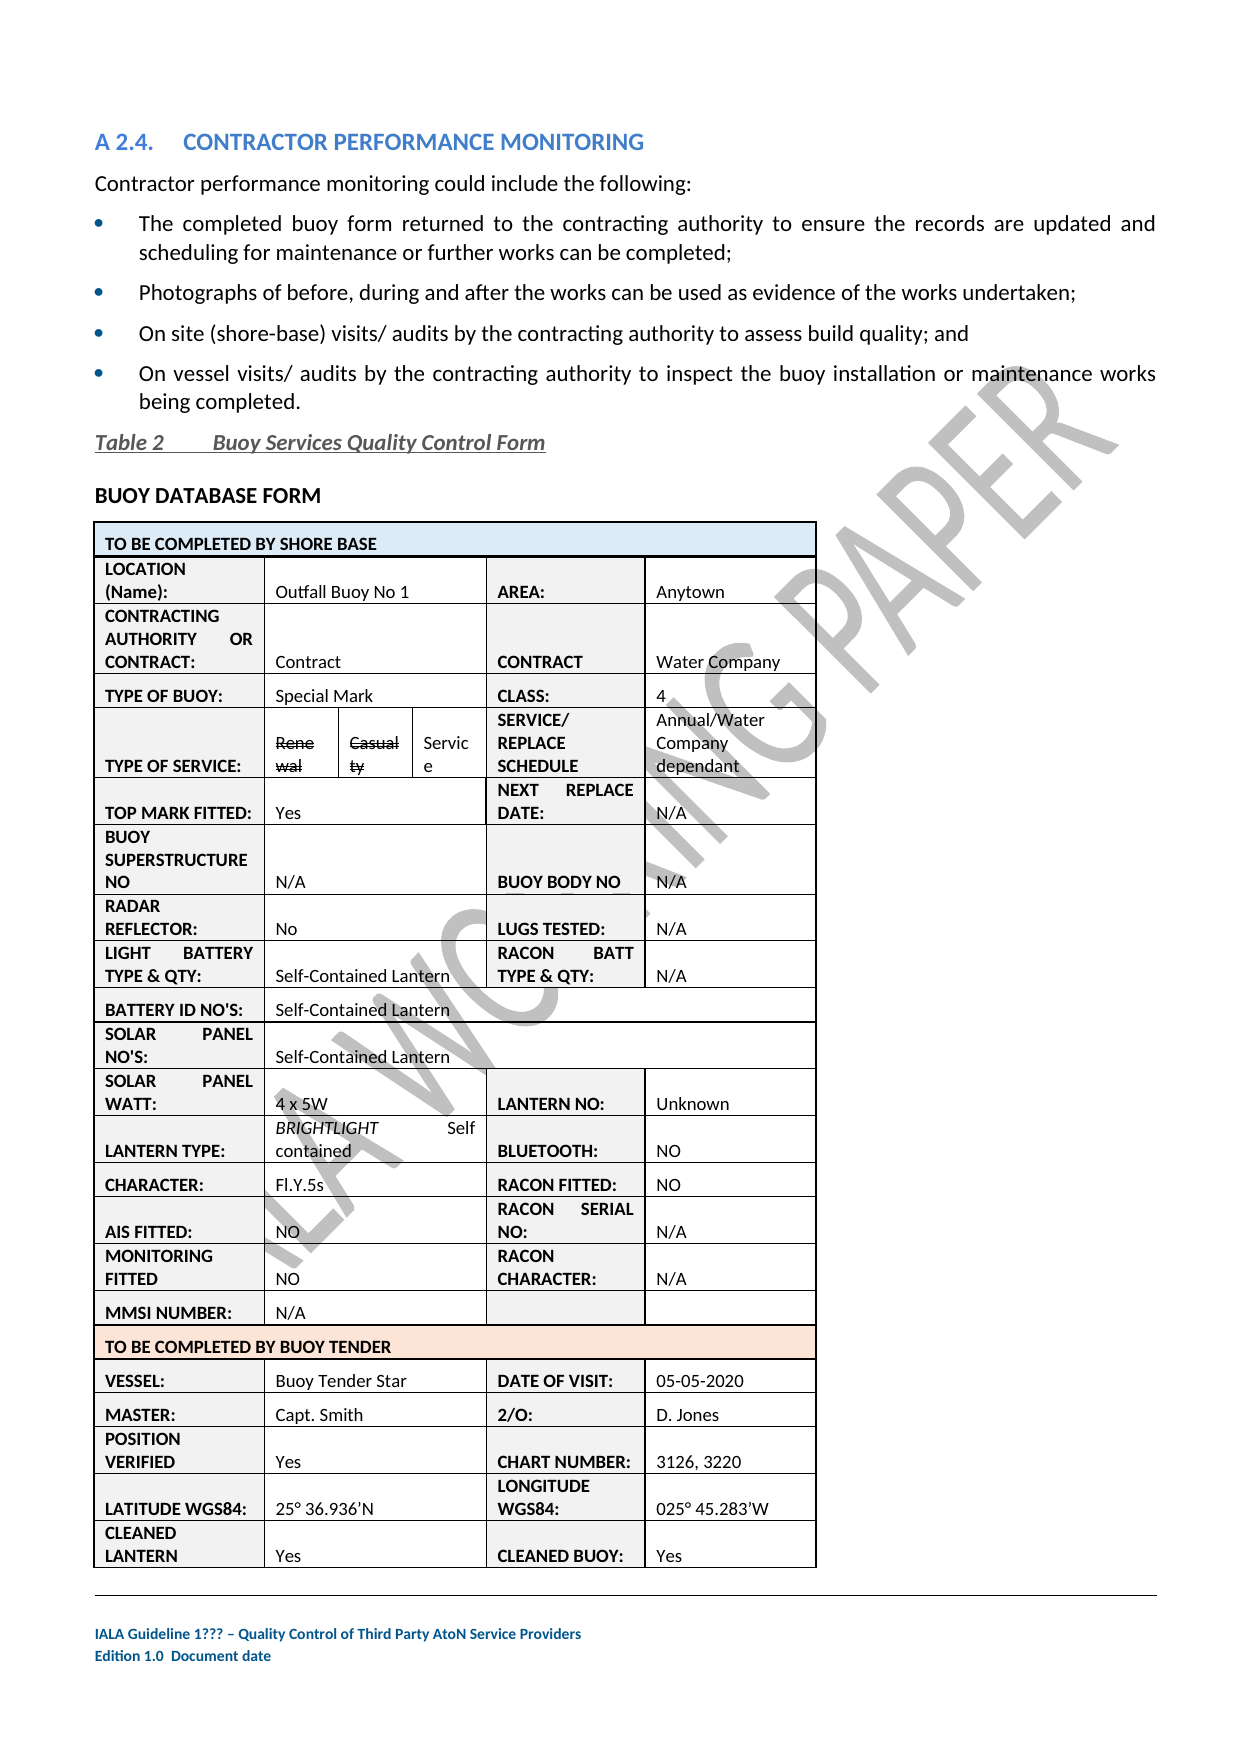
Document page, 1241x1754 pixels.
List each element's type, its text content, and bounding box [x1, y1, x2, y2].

table_cell CLEANED BUOY: [487, 1521, 644, 1567]
table_cell LANTERN NO: [487, 1069, 644, 1115]
table_cell SOLAR PANEL NO'S: [95, 1023, 264, 1068]
table_cell LATITUDE WGS84: [95, 1474, 264, 1520]
table_cell 025° 45.283’W [646, 1474, 815, 1520]
table_cell MMSI NUMBER: [95, 1291, 264, 1324]
table_cell Outfall Buoy No 1 [265, 558, 486, 603]
table_cell SOLAR PANEL WATT: [95, 1069, 264, 1115]
table_cell N/A [646, 1244, 815, 1290]
table_cell [487, 1291, 644, 1324]
table_cell Contract [265, 604, 486, 673]
table_cell NO [646, 1163, 815, 1196]
table_cell Service [413, 708, 486, 777]
table_cell Anytown [646, 558, 815, 603]
text Photographs of before, during and after the works can be used as evidence of the works undertaken; [94, 278, 1157, 306]
table_cell 4 x 5W [265, 1069, 486, 1115]
table_cell N/A [646, 825, 815, 893]
table_cell DATE OF VISIT: [487, 1360, 644, 1392]
table_cell NO [265, 1197, 486, 1243]
table_cell LONGITUDE WGS84: [487, 1474, 644, 1520]
table_cell Renewal [265, 708, 338, 777]
table_cell CONTRACT [487, 604, 644, 673]
table_cell AREA: [487, 558, 644, 603]
table_cell N/A [646, 778, 815, 824]
table_cell N/A [646, 1197, 815, 1243]
table_cell D. Jones [646, 1393, 815, 1426]
table_cell NEXT REPLACE DATE: [487, 778, 644, 824]
table_cell N/A [646, 895, 815, 940]
table_cell CHARACTER: [95, 1163, 264, 1196]
table_cell Water Company [646, 604, 815, 673]
table_cell MONITORING FITTED [95, 1244, 264, 1290]
table_cell Buoy Tender Star [265, 1360, 486, 1392]
table_header TO BE COMPLETED BY SHORE BASE [95, 523, 815, 555]
table_cell BLUETOOTH: [487, 1116, 644, 1162]
table_cell RACON BATT TYPE & QTY: [487, 941, 644, 987]
table_cell 3126, 3220 [646, 1427, 815, 1473]
table_cell CONTRACTING AUTHORITY OR CONTRACT: [95, 604, 264, 673]
table_cell No [265, 895, 486, 940]
table_cell N/A [265, 1291, 486, 1324]
table_cell LIGHT BATTERY TYPE & QTY: [95, 941, 264, 987]
table_cell 2/O: [487, 1393, 644, 1426]
table_cell Yes [265, 1427, 486, 1473]
table_cell Special Mark [265, 674, 486, 707]
text On site (shore-base) visits/ audits by the contracting authority to assess build quality; and [94, 319, 1157, 347]
text On vessel visits/ audits by the contracting authority to inspect the buoy installation or maintenance works being completed. [94, 359, 1157, 415]
text BUOY DATABASE FORM [94, 481, 1157, 509]
table_cell TYPE OF SERVICE: [95, 708, 264, 777]
table_cell RACON FITTED: [487, 1163, 644, 1196]
table_cell CLASS: [487, 674, 644, 707]
table_cell BRIGHTLIGHT Self contained [265, 1116, 486, 1162]
text The completed buoy form returned to the contracting authority to ensure the records are updated and scheduling for maintenance or further works can be completed; [94, 209, 1157, 266]
table_cell RADAR REFLECTOR: [95, 895, 264, 940]
table_cell CHART NUMBER: [487, 1427, 644, 1473]
table_cell BATTERY ID NO'S: [95, 988, 264, 1021]
table_cell [646, 1291, 815, 1324]
table_cell Self-Contained Lantern [265, 988, 815, 1021]
table_cell TO BE COMPLETED BY BUOY TENDER [95, 1326, 815, 1358]
table_cell N/A [646, 941, 815, 987]
table_cell CLEANED LANTERN [95, 1521, 264, 1567]
table_cell LUGS TESTED: [487, 895, 644, 940]
table_cell LANTERN TYPE: [95, 1116, 264, 1162]
table_cell VESSEL: [95, 1360, 264, 1392]
table_cell Casualty [339, 708, 412, 777]
table_cell NO [265, 1244, 486, 1290]
table_cell RACON SERIAL NO: [487, 1197, 644, 1243]
table_cell RACON CHARACTER: [487, 1244, 644, 1290]
table_cell 05-05-2020 [646, 1360, 815, 1392]
table_cell 25° 36.936’N [265, 1474, 486, 1520]
text Contractor performance monitoring could include the following: [94, 169, 1157, 197]
table_cell Yes [646, 1521, 815, 1567]
table_cell BUOY BODY NO [487, 825, 644, 893]
table_cell SERVICE/REPLACE SCHEDULE [487, 708, 644, 777]
table_cell MASTER: [95, 1393, 264, 1426]
table_cell Annual/Water Company dependant [646, 708, 815, 777]
table_cell Yes [265, 1521, 486, 1567]
table_cell TYPE OF BUOY: [95, 674, 264, 707]
table_cell Unknown [646, 1069, 815, 1115]
table_cell TOP MARK FITTED: [95, 778, 264, 824]
table_cell Self-Contained Lantern [265, 941, 486, 987]
table_cell N/A [265, 825, 486, 893]
table_cell 4 [646, 674, 815, 707]
table_cell Capt. Smith [265, 1393, 486, 1426]
table_cell Fl.Y.5s [265, 1163, 486, 1196]
table_cell BUOY SUPERSTRUCTURE NO [95, 825, 264, 893]
table_cell POSITION VERIFIED [95, 1427, 264, 1473]
text contractor performance monitoring [94, 126, 1157, 157]
table_cell AIS FITTED: [95, 1197, 264, 1243]
text Buoy Services Quality Control Form [94, 428, 1157, 456]
table_cell LOCATION (Name): [95, 558, 264, 603]
table_cell NO [646, 1116, 815, 1162]
table_cell Self-Contained Lantern [265, 1023, 815, 1068]
table_cell Yes [265, 778, 485, 824]
